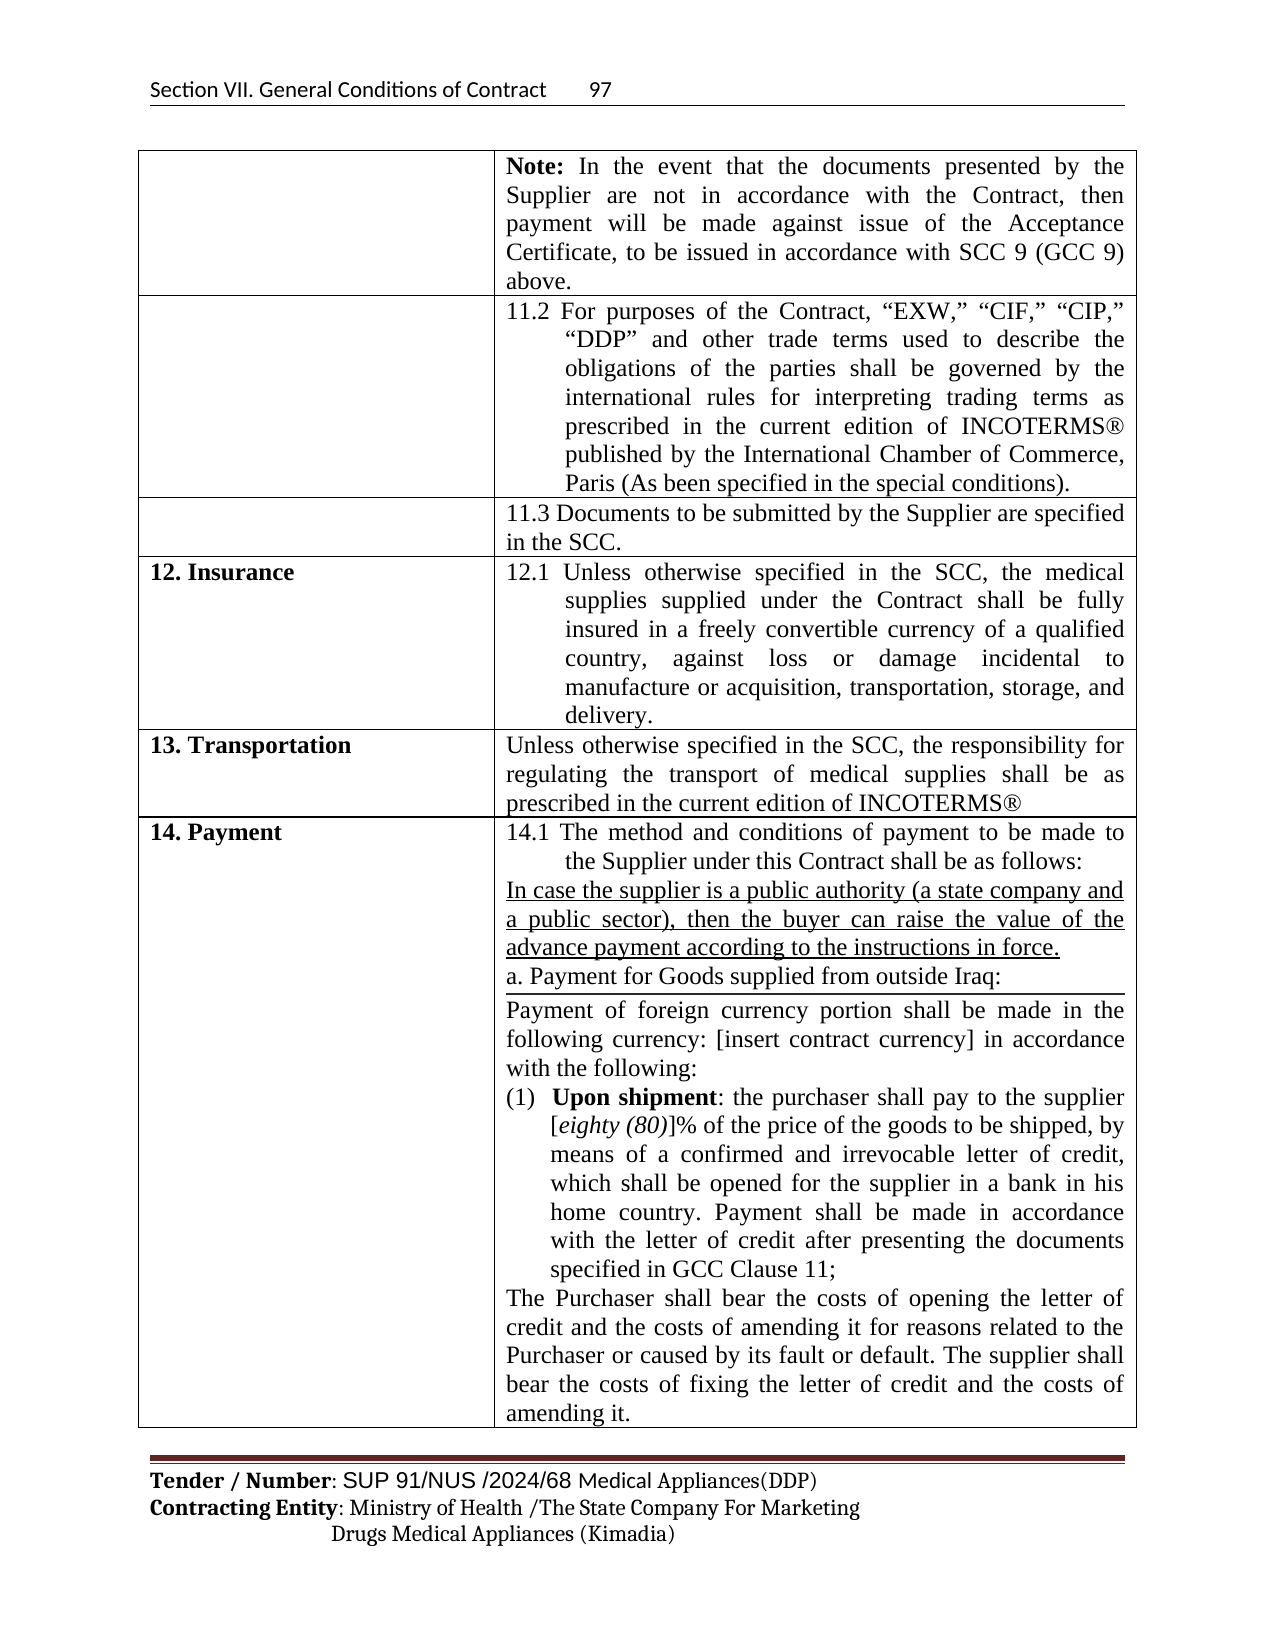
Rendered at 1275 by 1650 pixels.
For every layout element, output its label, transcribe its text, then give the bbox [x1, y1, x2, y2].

table_cell 11.2 For purposes of the Contract, “EXW,” “CIF,” “CIP,” “DDP” and other trade terms used to describe the obligations of the parties shall be governed by the international rules for interpreting trading terms as prescribed in the current edition of INCOTERMS® published by the International Chamber of Commerce, Paris (As been specified in the special conditions). [495, 296, 1136, 497]
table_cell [495, 818, 1136, 1427]
table_cell 14. Payment [139, 818, 494, 1427]
table_cell [139, 296, 494, 497]
table_header [139, 151, 494, 295]
table_cell [139, 498, 494, 556]
table_cell 12. Insurance [139, 557, 494, 729]
table_cell 13. Transportation [139, 730, 494, 816]
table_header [495, 151, 1136, 295]
table_cell 12.1 Unless otherwise specified in the SCC, the medical supplies supplied under the Contract shall be fully insured in a freely convertible currency of a qualified country, against loss or damage incidental to manufacture or acquisition, transportation, storage, and delivery. [495, 557, 1136, 729]
table_cell Unless otherwise specified in the SCC, the responsibility for regulating the transport of medical supplies shall be as prescribed in the current edition of INCOTERMS® [495, 730, 1136, 816]
table_cell 11.3 Documents to be submitted by the Supplier are specified in the SCC. [495, 498, 1136, 556]
